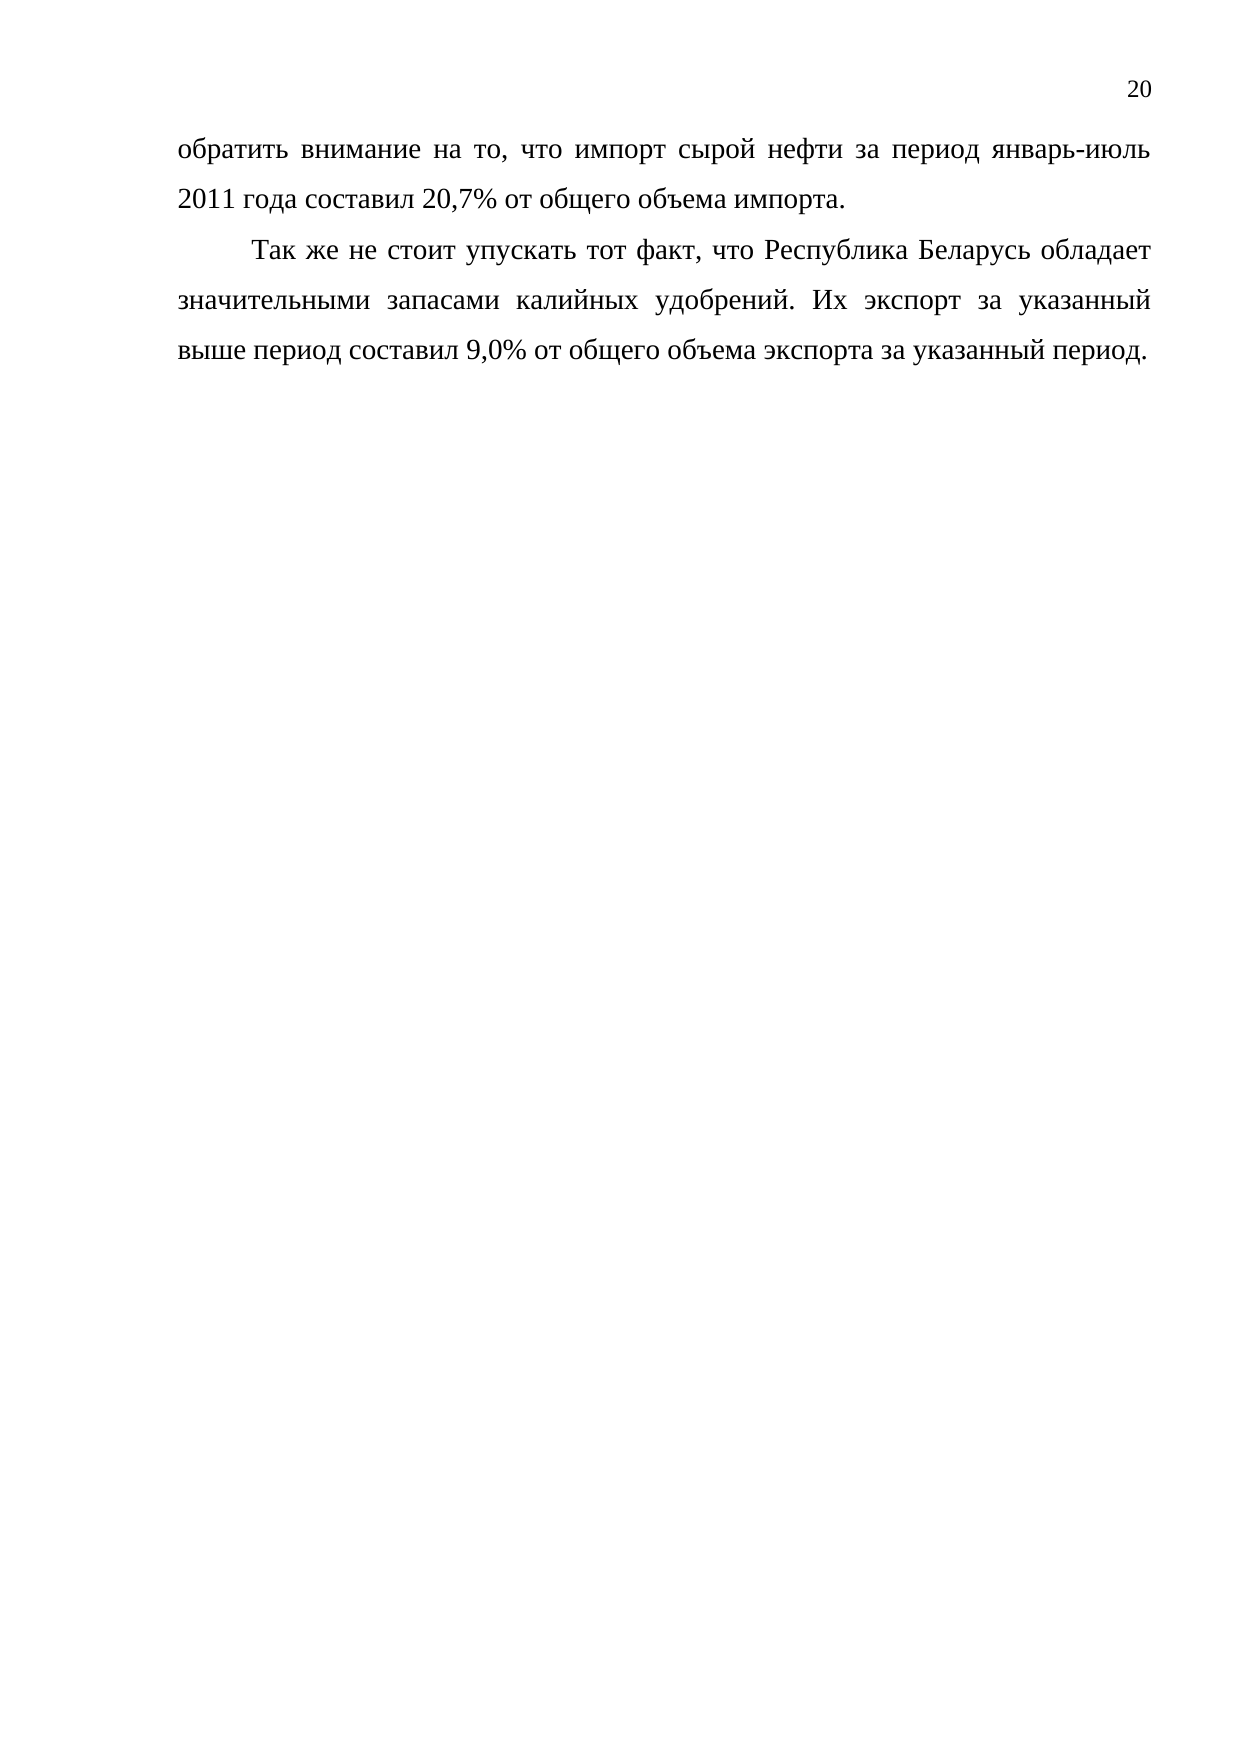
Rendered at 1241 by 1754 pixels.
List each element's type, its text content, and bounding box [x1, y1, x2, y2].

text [177, 131, 1152, 215]
text Так же не стоит упускать тот факт, что Республика Беларусь обладает значительными запасами калийных удобрений. Их экспорт за указанный выше период составил 9,0% от общего объема экспорта за указанный период. [177, 232, 1152, 366]
